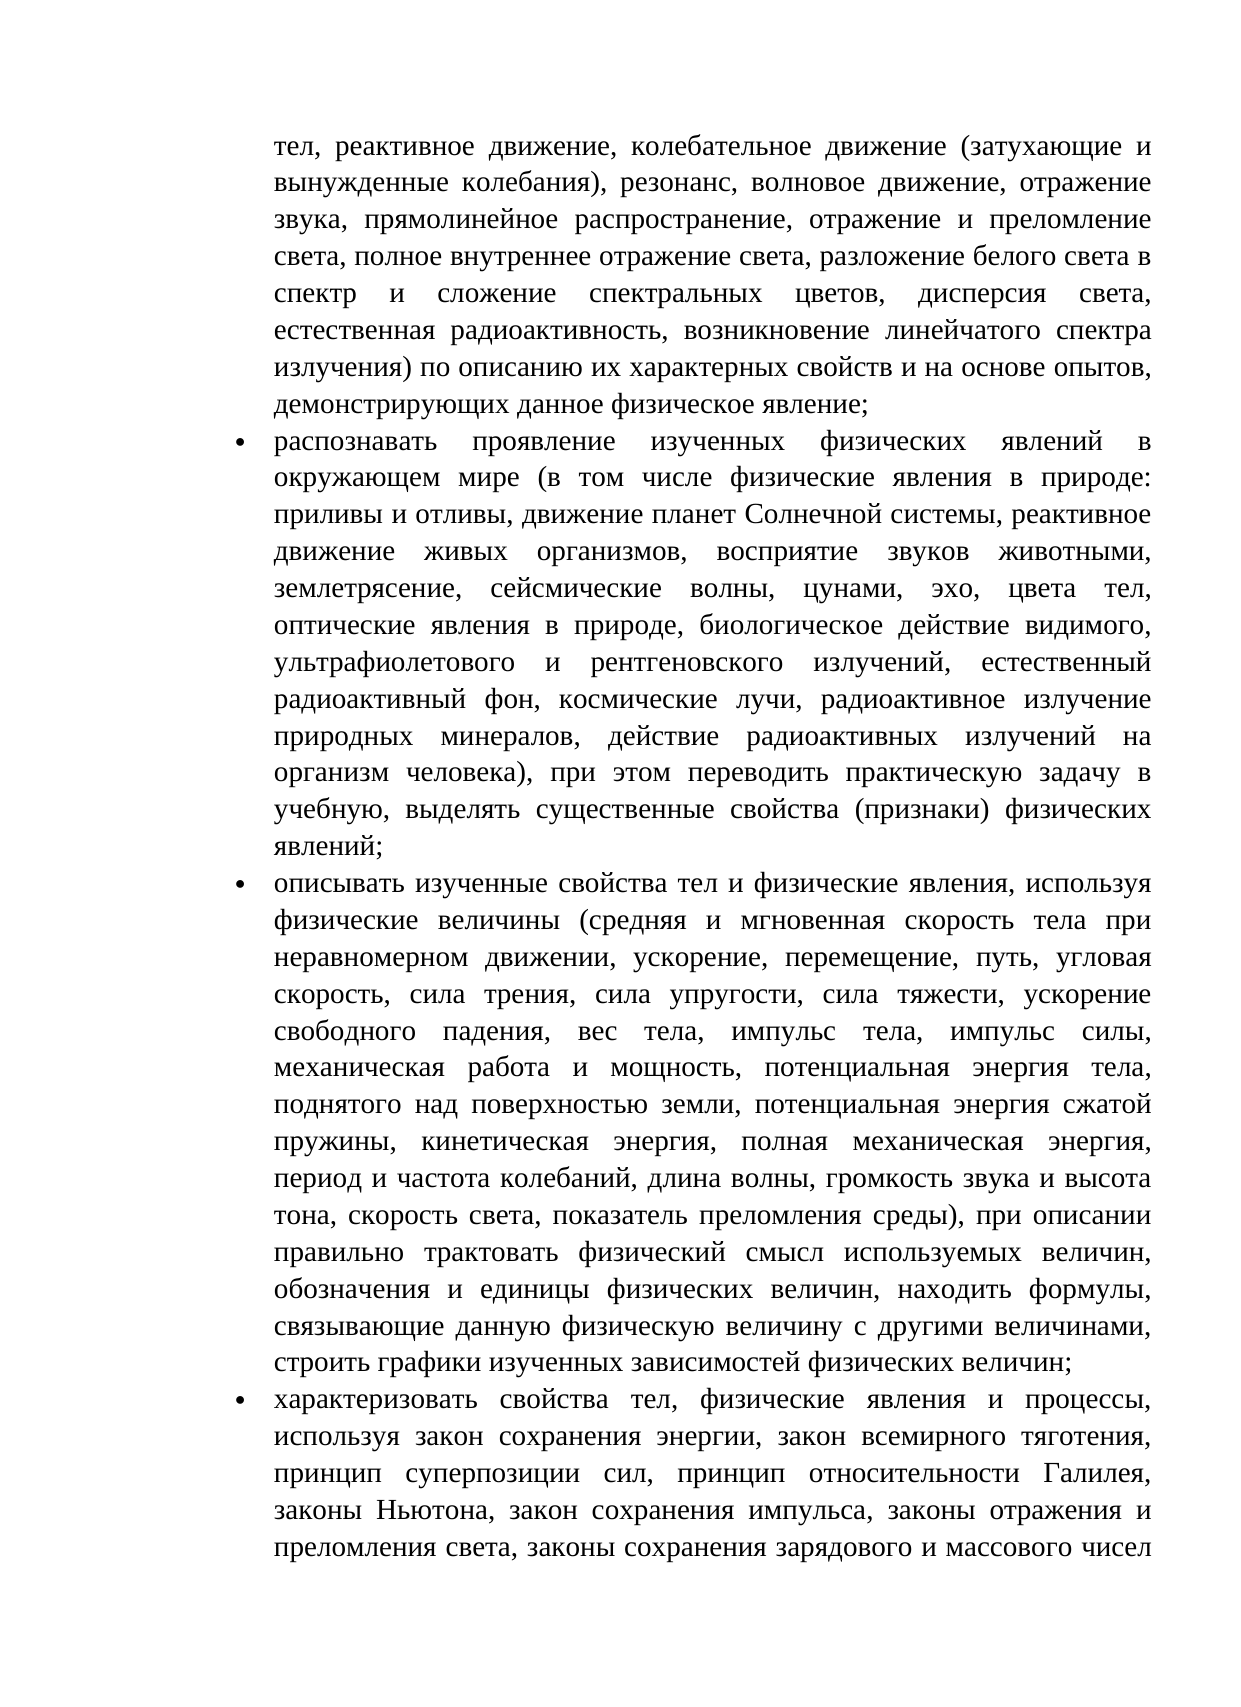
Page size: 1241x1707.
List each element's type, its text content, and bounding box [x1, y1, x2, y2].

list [236, 1381, 1152, 1562]
list описывать изученные свойства тел и физические явления, используя физические величины (средняя и мгновенная скорость тела при неравномерном движении, ускорение, перемещение, путь, угловая скорость, сила трения, сила упругости, сила тяжести, ускорение свободного падения, вес тела, импульс тела, импульс силы, механическая работа и мощность, потенциальная энергия тела, поднятого над поверхностью земли, потенциальная энергия сжатой пружины, кинетическая энергия, полная механическая энергия, период и частота колебаний, длина волны, громкость звука и высота тона, скорость света, показатель преломления среды), при описании правильно трактовать физический смысл используемых величин, обозначения и единицы физических величин, находить формулы, связывающие данную физическую величину с другими величинами, строить графики изученных зависимостей физических величин; [236, 865, 1152, 1378]
list распознавать проявление изученных физических явлений в окружающем мире (в том числе физические явления в природе: приливы и отливы, движение планет Солнечной системы, реактивное движение живых организмов, восприятие звуков животными, землетрясение, сейсмические волны, цунами, эхо, цвета тел, оптические явления в природе, биологическое действие видимого, ультрафиолетового и рентгеновского излучений, естественный радиоактивный фон, космические лучи, радиоактивное излучение природных минералов, действие радиоактивных излучений на организм человека), при этом переводить практическую задачу в учебную, выделять существенные свойства (признаки) физических явлений; [236, 423, 1152, 862]
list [236, 128, 1152, 419]
